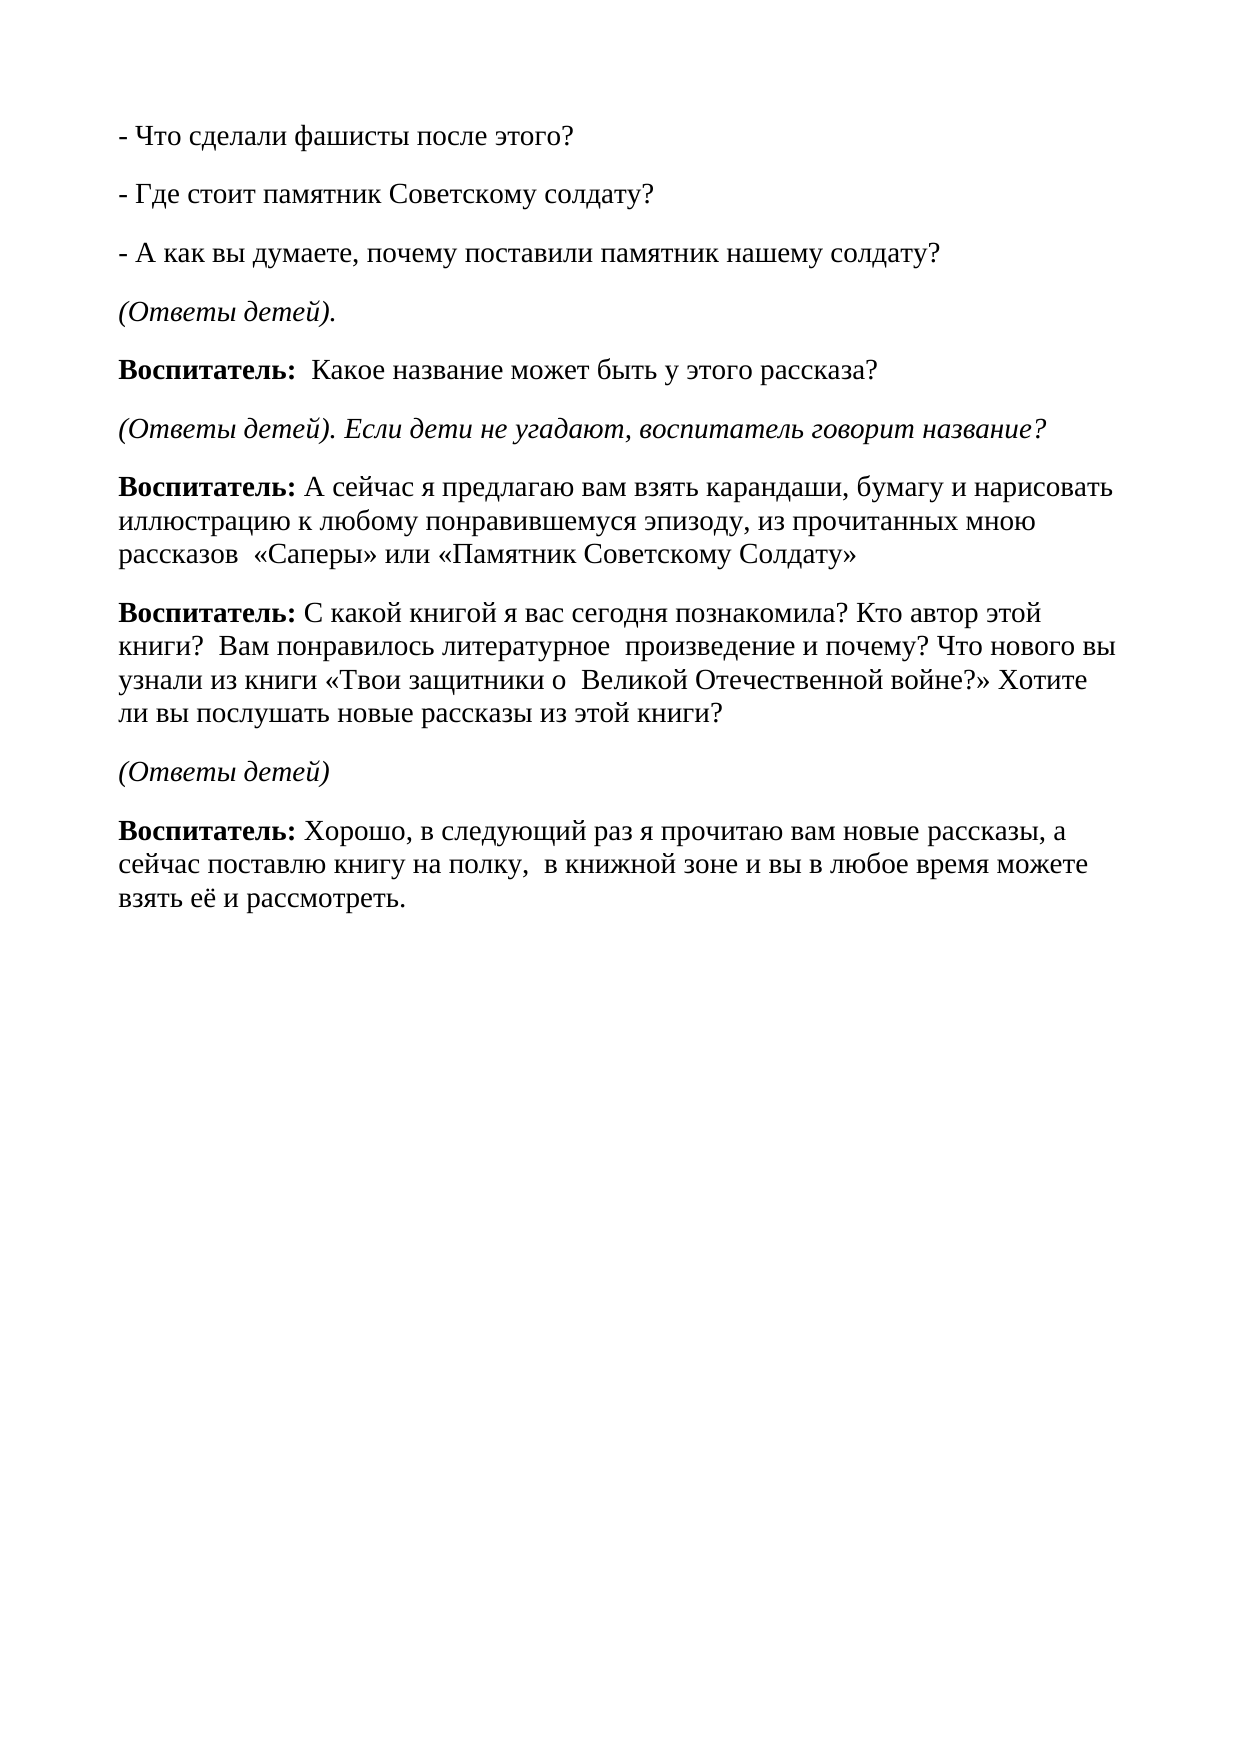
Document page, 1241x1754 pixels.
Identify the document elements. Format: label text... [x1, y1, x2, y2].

text Воспитатель: Какое название может быть у этого рассказа? [118, 352, 1122, 386]
text - А как вы думаете, почему поставили памятник нашему солдату? [118, 235, 1122, 269]
text Воспитатель: С какой книгой я вас сегодня познакомила? Кто автор этой книги? Вам понравилось литературное произведение и почему? Что нового вы узнали из книги «Твои защитники о Великой Отечественной войне?» Хотите ли вы послушать новые рассказы из этой книги? [118, 595, 1122, 729]
text (Ответы детей) [118, 754, 1122, 788]
text Воспитатель: А сейчас я предлагаю вам взять карандаши, бумагу и нарисовать иллюстрацию к любому понравившемуся эпизоду, из прочитанных мною рассказов «Саперы» или «Памятник Советскому Солдату» [118, 469, 1122, 570]
text - Что сделали фашисты после этого? [118, 118, 1122, 152]
text (Ответы детей). Если дети не угадают, воспитатель говорит название? [118, 411, 1122, 444]
text (Ответы детей). [118, 294, 1122, 327]
text Воспитатель: Хорошо, в следующий раз я прочитаю вам новые рассказы, а сейчас поставлю книгу на полку, в книжной зоне и вы в любое время можете взять её и рассмотреть. [118, 813, 1122, 913]
text - Где стоит памятник Советскому солдату? [118, 177, 1122, 210]
